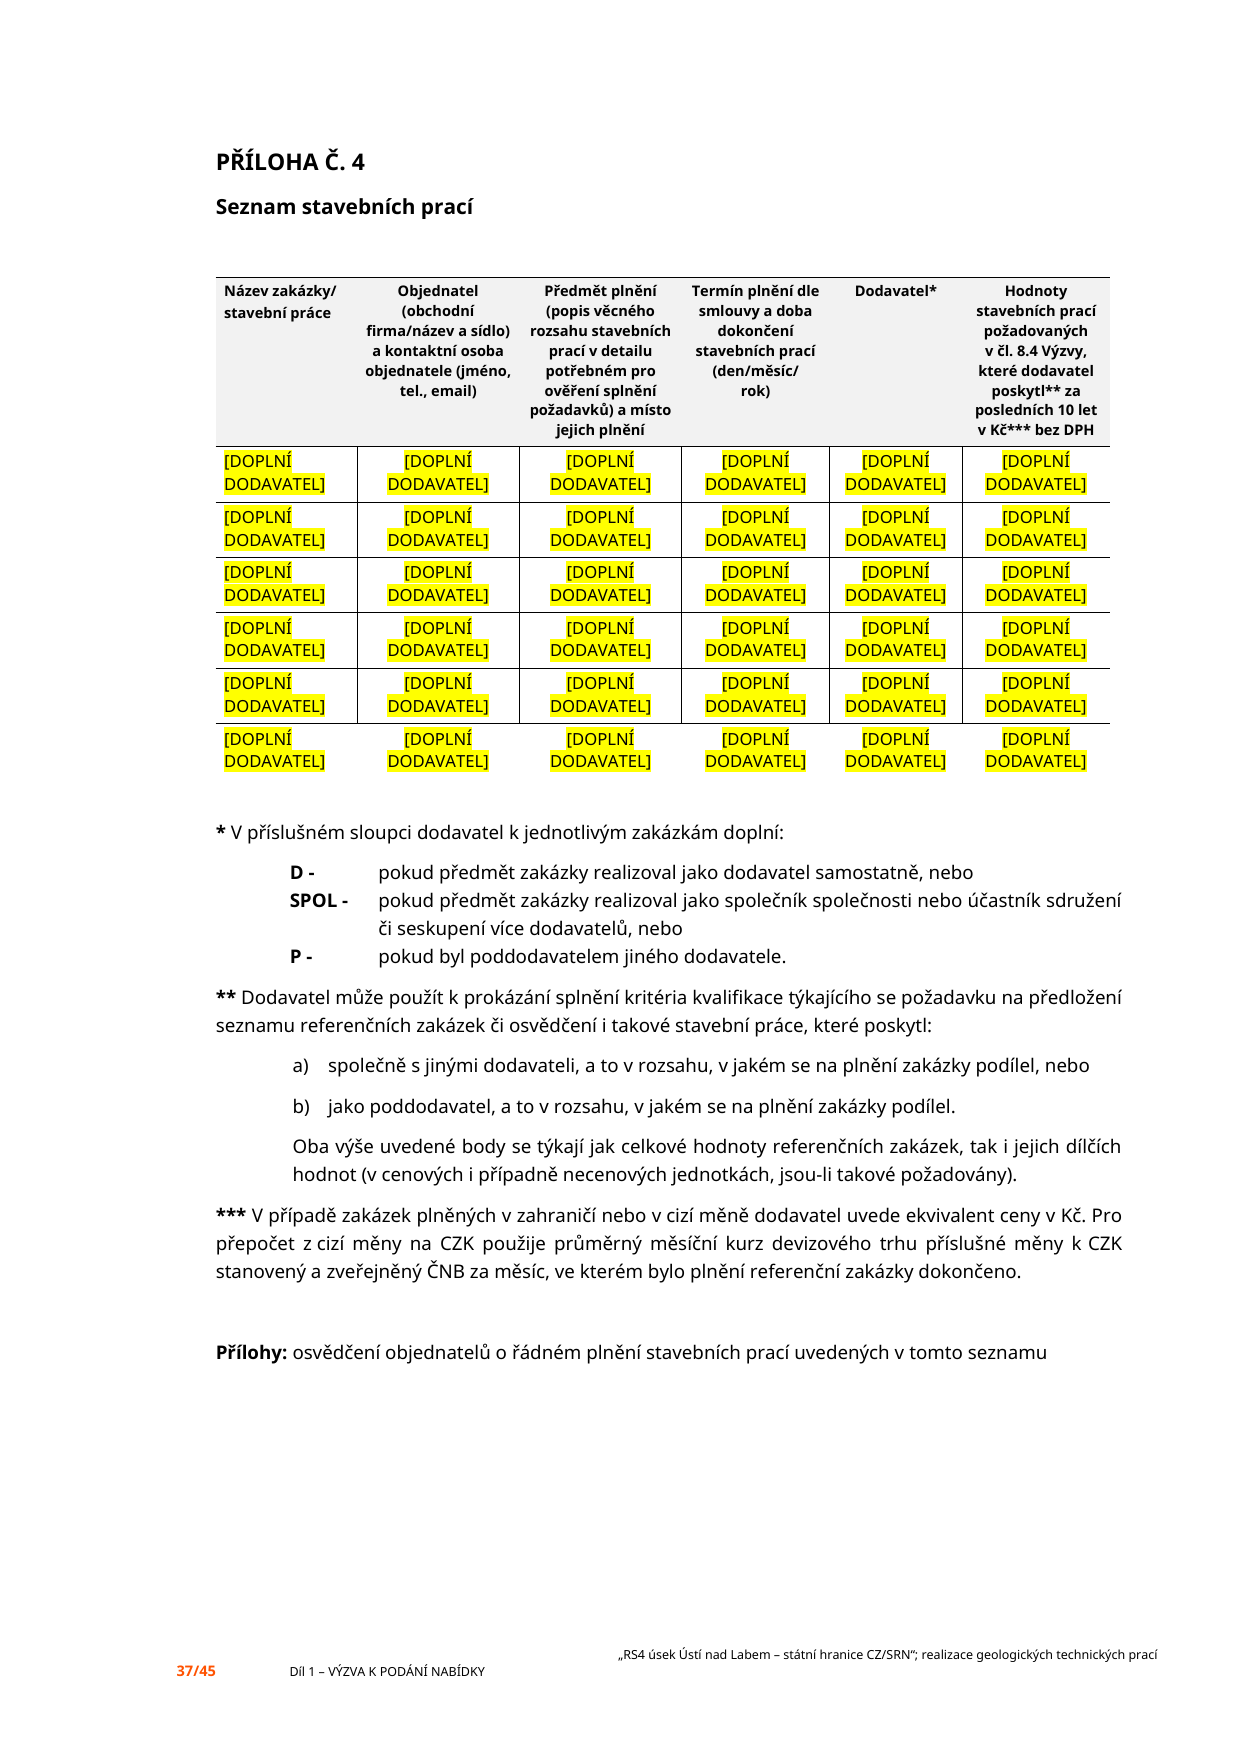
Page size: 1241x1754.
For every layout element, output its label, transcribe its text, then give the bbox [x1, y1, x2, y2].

text P - pokud byl poddodavatelem jiného dodavatele. [289, 943, 1122, 969]
list Oba výše uvedené body se týkají jak celkové hodnoty referenčních zakázek, tak i jejich dílčích hodnot (v cenových i případně necenových jednotkách, jsou-li takové požadovány). [292, 1134, 1122, 1187]
table_cell [DOPLNÍ DODAVATEL] [520, 613, 681, 668]
table_cell [DOPLNÍ DODAVATEL] [216, 558, 357, 612]
table_header Objednatel (obchodní firma/název a sídlo) a kontaktní osoba objednatele (jméno, tel., email) [357, 278, 519, 446]
table_cell [DOPLNÍ DODAVATEL] [520, 558, 681, 612]
text *** V případě zakázek plněných v zahraničí nebo v cizí měně dodavatel uvede ekvivalent ceny v Kč. Pro přepočet z cizí měny na CZK použije průměrný měsíční kurz devizového trhu příslušné měny k CZK stanovený a zveřejněný ČNB za měsíc, ve kterém bylo plnění referenční zakázky dokončeno. [216, 1202, 1122, 1284]
table_header Hodnoty stavebních prací požadovaných v čl. 8.4 Výzvy, které dodavatel poskytl** za posledních 10 let v Kč*** bez DPH [962, 278, 1110, 446]
table_cell [DOPLNÍ DODAVATEL] [830, 503, 962, 557]
table_cell [DOPLNÍ DODAVATEL] [830, 669, 962, 723]
table_cell [DOPLNÍ DODAVATEL] [830, 558, 962, 612]
table_cell [DOPLNÍ DODAVATEL] [830, 613, 962, 668]
text * V příslušném sloupci dodavatel k jednotlivým zakázkám doplní: [216, 819, 1122, 844]
table_cell [DOPLNÍ DODAVATEL] [216, 669, 357, 723]
table_header Název zakázky/ stavební práce [216, 278, 357, 446]
table_cell [DOPLNÍ DODAVATEL] [963, 669, 1110, 723]
table_cell [DOPLNÍ DODAVATEL] [358, 447, 519, 501]
table_cell [DOPLNÍ DODAVATEL] [358, 669, 519, 723]
text Přílohy: osvědčení objednatelů o řádném plnění stavebních prací uvedených v tomto seznamu [216, 1339, 1122, 1365]
table_cell [DOPLNÍ DODAVATEL] [520, 447, 681, 501]
table_cell [DOPLNÍ DODAVATEL] [520, 503, 681, 557]
table_cell [DOPLNÍ DODAVATEL] [216, 724, 357, 778]
table_cell [DOPLNÍ DODAVATEL] [963, 613, 1110, 668]
table_cell [DOPLNÍ DODAVATEL] [358, 558, 519, 612]
table_cell [DOPLNÍ DODAVATEL] [682, 724, 829, 778]
table_cell [DOPLNÍ DODAVATEL] [963, 447, 1110, 501]
table_cell [DOPLNÍ DODAVATEL] [216, 613, 357, 668]
table_cell [DOPLNÍ DODAVATEL] [358, 503, 519, 557]
table_cell [DOPLNÍ DODAVATEL] [962, 724, 1110, 778]
text Příloha č. 4 [216, 146, 1122, 177]
table_cell [DOPLNÍ DODAVATEL] [357, 724, 519, 778]
text Seznam stavebních prací [216, 192, 1122, 221]
table_cell [DOPLNÍ DODAVATEL] [963, 503, 1110, 557]
table_cell [DOPLNÍ DODAVATEL] [682, 669, 829, 723]
table_cell [DOPLNÍ DODAVATEL] [358, 613, 519, 668]
table_cell [DOPLNÍ DODAVATEL] [682, 558, 829, 612]
text jako poddodavatel, a to v rozsahu, v jakém se na plnění zakázky podílel. [292, 1093, 1122, 1119]
table_cell [DOPLNÍ DODAVATEL] [216, 503, 357, 557]
table_header Dodavatel* [829, 278, 962, 446]
table_cell [DOPLNÍ DODAVATEL] [216, 447, 357, 501]
table_header Předmět plnění (popis věcného rozsahu stavebních prací v detailu potřebném pro ověření splnění požadavků) a místo jejich plnění [519, 278, 682, 446]
table_header Termín plnění dle smlouvy a doba dokončení stavebních prací (den/měsíc/ rok) [682, 278, 829, 446]
table_cell [DOPLNÍ DODAVATEL] [682, 447, 829, 501]
list společně s jinými dodavateli, a to v rozsahu, v jakém se na plnění zakázky podílel, nebo [292, 1053, 1122, 1078]
text D - pokud předmět zakázky realizoval jako dodavatel samostatně, nebo [289, 859, 1122, 885]
table_cell [DOPLNÍ DODAVATEL] [682, 503, 829, 557]
text ** Dodavatel může použít k prokázání splnění kritéria kvalifikace týkajícího se požadavku na předložení seznamu referenčních zakázek či osvědčení i takové stavební práce, které poskytl: [216, 984, 1122, 1038]
table_cell [DOPLNÍ DODAVATEL] [519, 724, 682, 778]
table_cell [DOPLNÍ DODAVATEL] [829, 724, 962, 778]
table_cell [DOPLNÍ DODAVATEL] [682, 613, 829, 668]
table_cell [DOPLNÍ DODAVATEL] [520, 669, 681, 723]
table_cell [DOPLNÍ DODAVATEL] [830, 447, 962, 501]
text SPOL - pokud předmět zakázky realizoval jako společník společnosti nebo účastník sdružení či seskupení více dodavatelů, nebo [289, 887, 1122, 941]
table_cell [DOPLNÍ DODAVATEL] [963, 558, 1110, 612]
